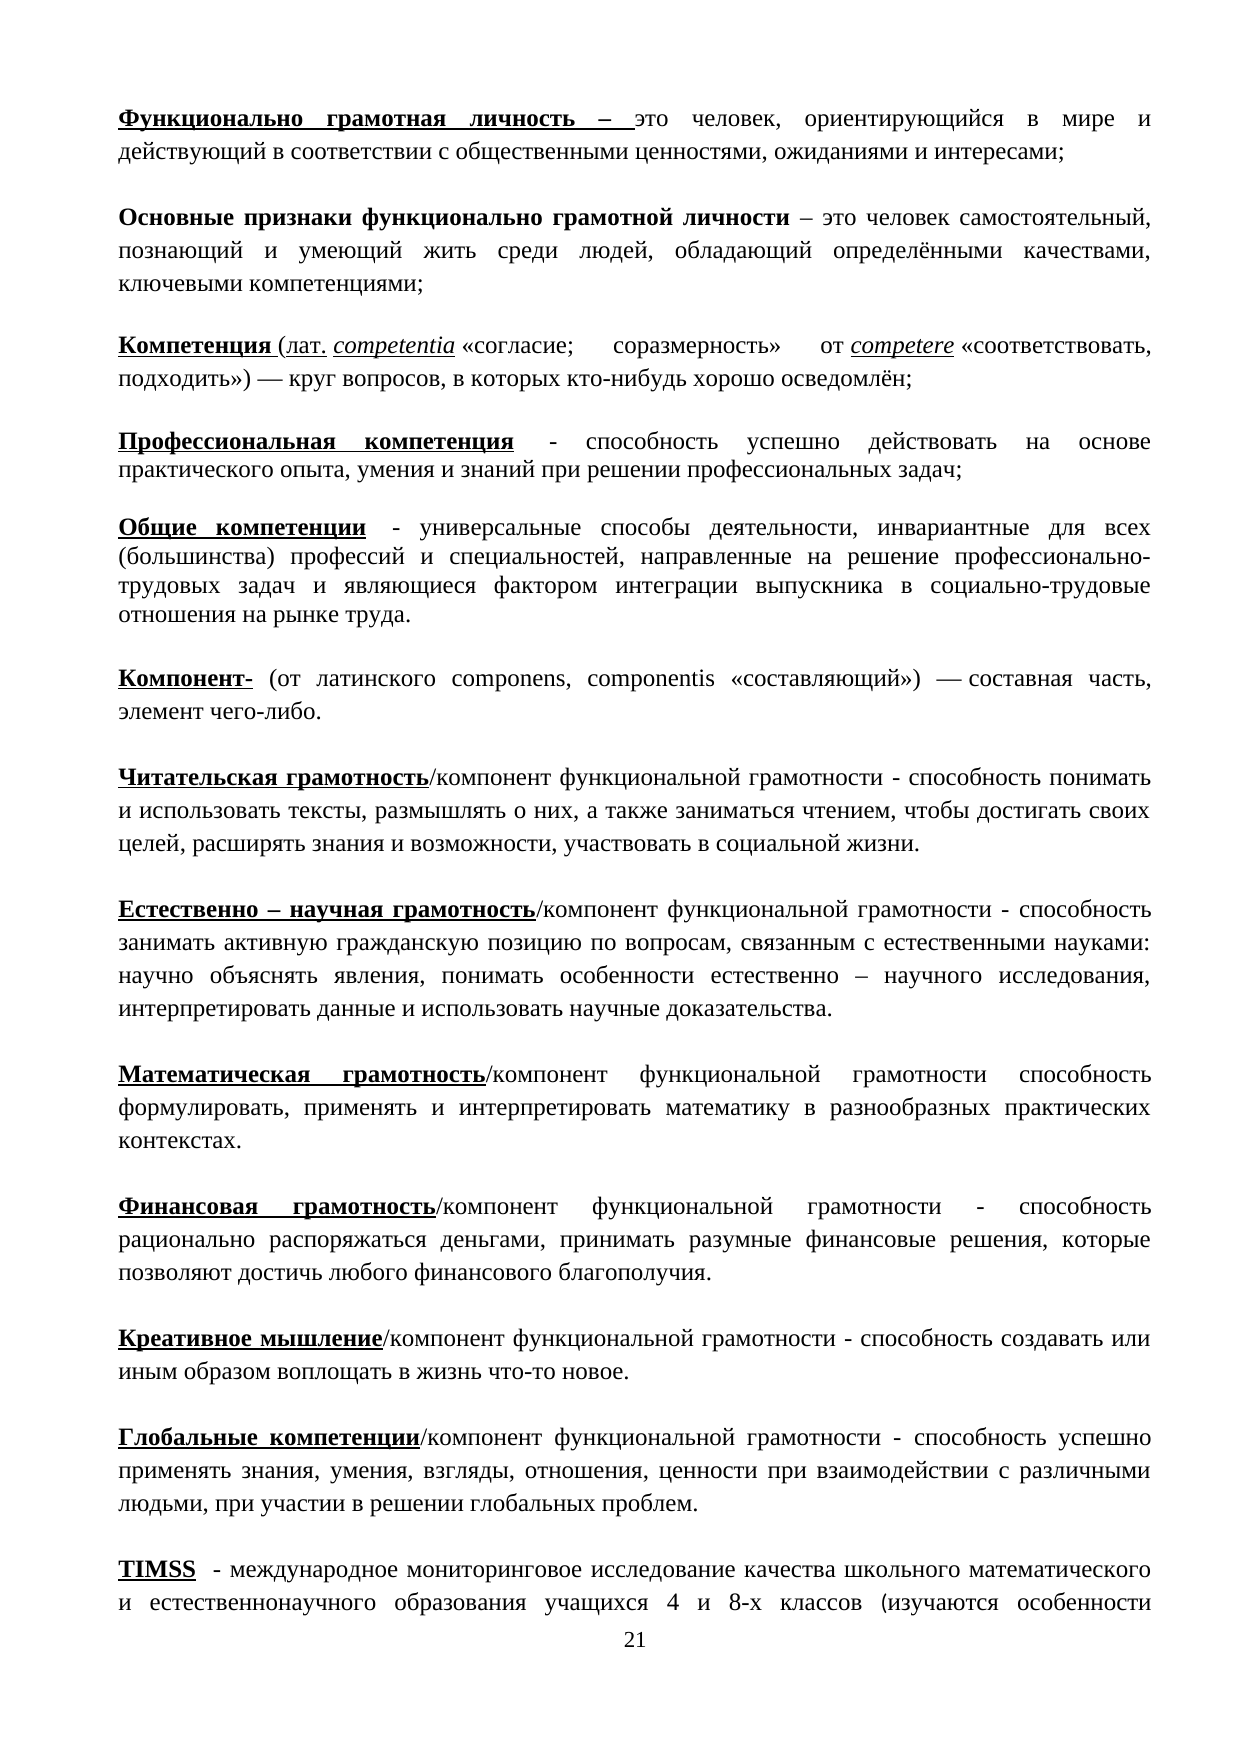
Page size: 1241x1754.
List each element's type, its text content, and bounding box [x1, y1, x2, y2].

text Читательская грамотность/компонент функциональной грамотности - способность понимать и использовать тексты, размышлять о них, а также заниматься чтением, чтобы достигать своих целей, расширять знания и возможности, участвовать в социальной жизни. [118, 762, 1152, 857]
text Функционально грамотная личность – это человек, ориентирующийся в мире и действующий в соответствии с общественными ценностями, ожиданиями и интересами; [118, 103, 1152, 165]
text Компетенция (лат. competentia «согласие; соразмерность» от competere «соответствовать, подходить») — круг вопросов, в которых кто-нибудь хорошо осведомлён; [118, 359, 1152, 392]
text Глобальные компетенции/компонент функциональной грамотности - способность успешно применять знания, умения, взгляды, отношения, ценности при взаимодействии с различными людьми, при участии в решении глобальных проблем. [118, 1422, 1152, 1517]
text Профессиональная компетенция - способность успешно действовать на основе практического опыта, умения и знаний при решении профессиональных задач; [118, 426, 1152, 483]
text Креативное мышление/компонент функциональной грамотности - способность создавать или иным образом воплощать в жизнь что-то новое. [118, 1352, 1152, 1385]
text Общие компетенции - универсальные способы деятельности, инвариантные для всех (большинства) профессий и специальностей, направленные на решение профессионально-трудовых задач и являющиеся фактором интеграции выпускника в социально-трудовые отношения на рынке труда. [118, 512, 1152, 627]
text Финансовая грамотность/компонент функциональной грамотности - способность рационально распоряжаться деньгами, принимать разумные финансовые решения, которые позволяют достичь любого финансового благополучия. [118, 1191, 1152, 1286]
text Естественно – научная грамотность/компонент функциональной грамотности - способность занимать активную гражданскую позицию по вопросам, связанным с естественными науками: научно объяснять явления, понимать особенности естественно – научного исследования, интерпретировать данные и использовать научные доказательства. [118, 894, 1152, 1022]
text Математическая грамотность/компонент функциональной грамотности способность формулировать, применять и интерпретировать математику в разнообразных практических контекстах. [118, 1059, 1152, 1154]
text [118, 1554, 1152, 1617]
text Компонент- (от латинского componens, componentis «составляющий») — составная часть, элемент чего-либо. [118, 689, 1152, 725]
text Основные признаки функционально грамотной личности – это человек самостоятельный, познающий и умеющий жить среди людей, обладающий определёнными качествами, ключевыми компетенциями; [118, 202, 1152, 297]
